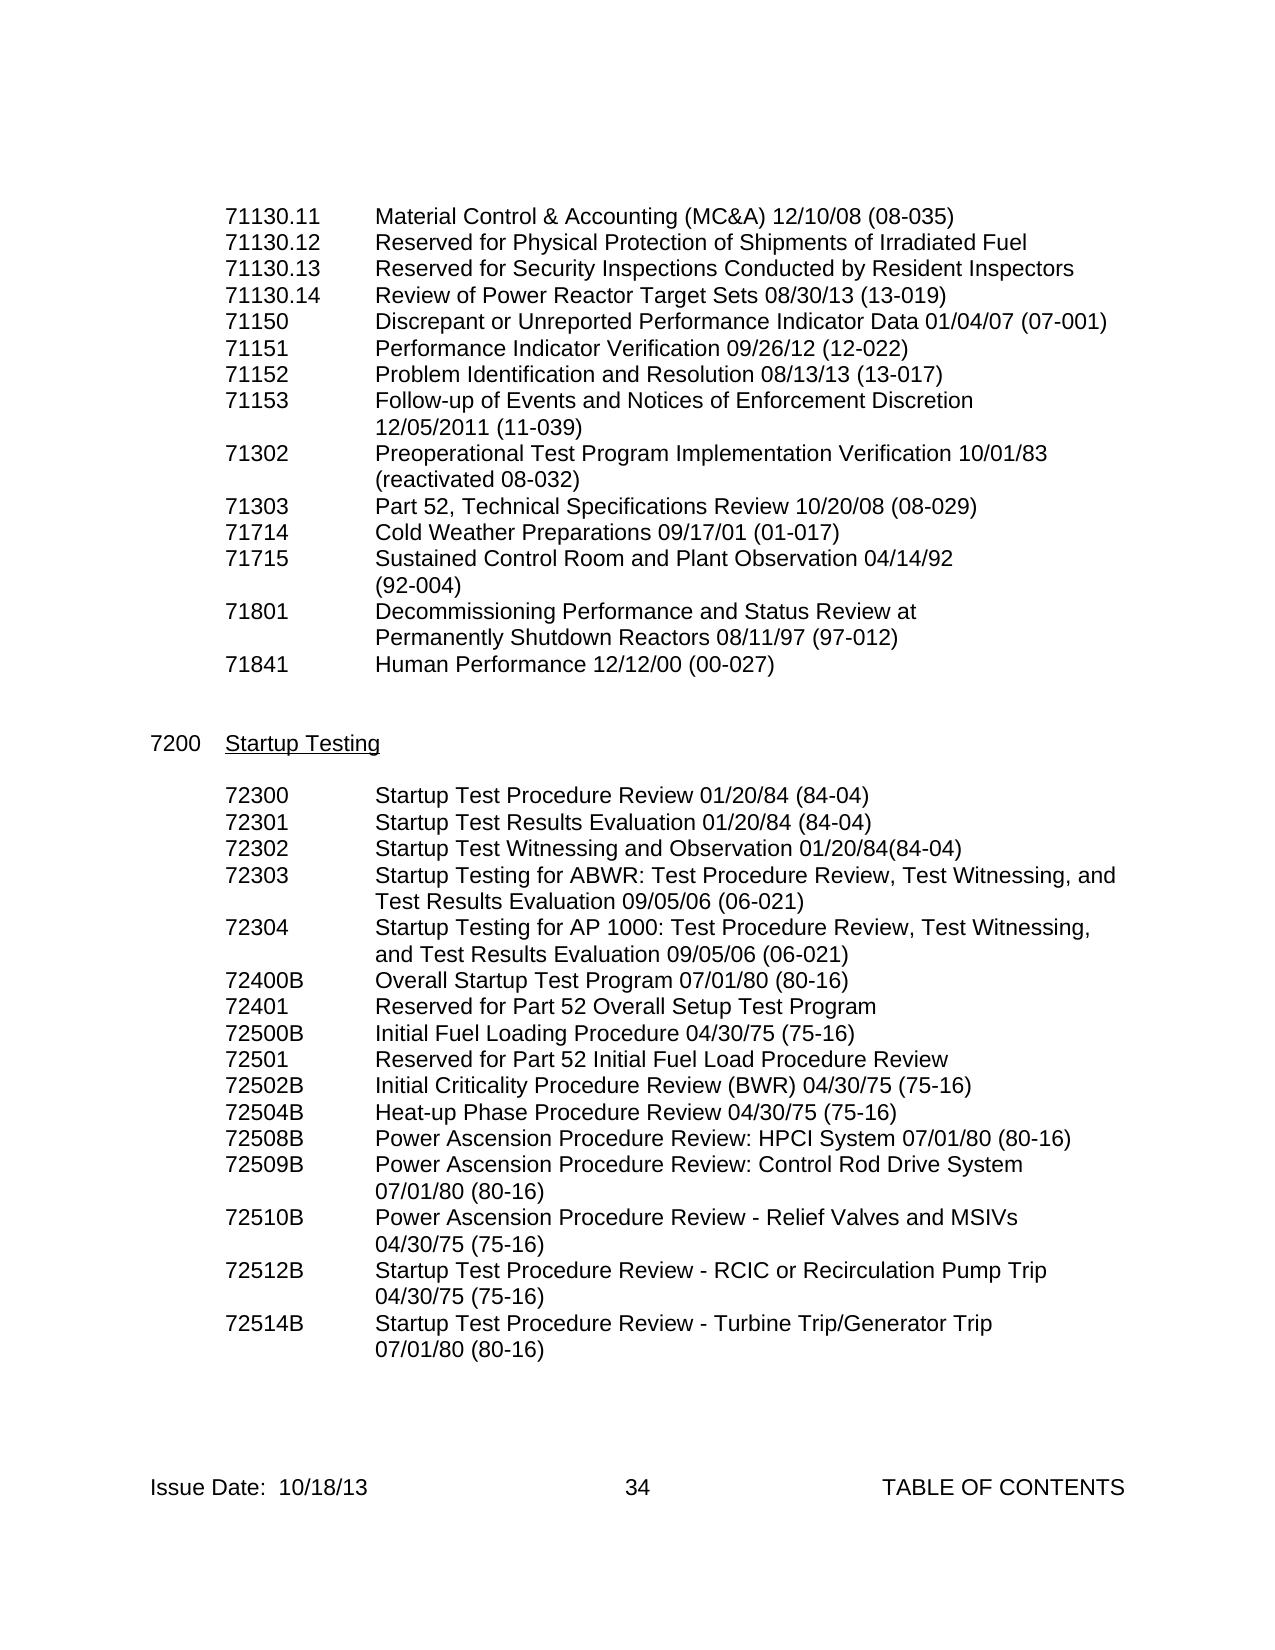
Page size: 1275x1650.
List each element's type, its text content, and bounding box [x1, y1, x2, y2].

text 72302 Startup Test Witnessing and Observation 01/20/84(84-04) [150, 835, 1125, 862]
text 72504B Heat-up Phase Procedure Review 04/30/75 (75-16) [150, 1099, 1125, 1125]
text 71130.13 Reserved for Security Inspections Conducted by Resident Inspectors [150, 255, 1125, 282]
text 71151 Performance Indicator Verification 09/26/12 (12-022) [150, 334, 1125, 361]
text 72501 Reserved for Part 52 Initial Fuel Load Procedure Review [150, 1046, 1125, 1072]
text 71715 Sustained Control Room and Plant Observation 04/14/92 [150, 545, 1125, 572]
text 07/01/80 (80-16) [150, 1336, 1125, 1362]
text 71130.14 Review of Power Reactor Target Sets 08/30/13 (13-019) [150, 282, 1125, 308]
text 71801 Decommissioning Performance and Status Review at [150, 598, 1125, 624]
text 72400B Overall Startup Test Program 07/01/80 (80-16) [150, 967, 1125, 993]
text 71841 Human Performance 12/12/00 (00-027) [150, 651, 1125, 677]
text 07/01/80 (80-16) [150, 1178, 1125, 1204]
text 72514B Startup Test Procedure Review - Turbine Trip/Generator Trip [150, 1309, 1125, 1336]
text 71714 Cold Weather Preparations 09/17/01 (01-017) [150, 519, 1125, 545]
text 72500B Initial Fuel Loading Procedure 04/30/75 (75-16) [150, 1020, 1125, 1046]
text Permanently Shutdown Reactors 08/11/97 (97-012) [150, 624, 1125, 651]
text 71150 Discrepant or Unreported Performance Indicator Data 01/04/07 (07-001) [150, 308, 1125, 334]
text 71130.11 Material Control & Accounting (MC&A) 12/10/08 (08-035) [150, 203, 1125, 229]
text 04/30/75 (75-16) [150, 1231, 1125, 1257]
text 72303 Startup Testing for ABWR: Test Procedure Review, Test Witnessing, and Test Results Evaluation 09/05/06 (06-021) [150, 862, 1125, 914]
text 71302 Preoperational Test Program Implementation Verification 10/01/83 (reactivated 08-032) [150, 440, 1125, 493]
text 71130.12 Reserved for Physical Protection of Shipments of Irradiated Fuel [150, 229, 1125, 255]
text 72401 Reserved for Part 52 Overall Setup Test Program [150, 993, 1125, 1020]
text 72510B Power Ascension Procedure Review - Relief Valves and MSIVs [150, 1204, 1125, 1231]
text 7200 Startup Testing [150, 730, 1125, 756]
text 71303 Part 52, Technical Specifications Review 10/20/08 (08-029) [150, 493, 1125, 519]
text 72301 Startup Test Results Evaluation 01/20/84 (84-04) [150, 809, 1125, 835]
text 72300 Startup Test Procedure Review 01/20/84 (84-04) [150, 782, 1125, 809]
text 72512B Startup Test Procedure Review - RCIC or Recirculation Pump Trip 04/30/75 (75-16) [175, 1257, 1125, 1309]
text 12/05/2011 (11-039) [150, 413, 1125, 440]
text 71153 Follow-up of Events and Notices of Enforcement Discretion [150, 387, 1125, 413]
text 72304 Startup Testing for AP 1000: Test Procedure Review, Test Witnessing, and Test Results Evaluation 09/05/06 (06-021) [150, 914, 1125, 967]
text 71152 Problem Identification and Resolution 08/13/13 (13-017) [150, 361, 1125, 387]
text 72509B Power Ascension Procedure Review: Control Rod Drive System [150, 1151, 1125, 1178]
text 72502B Initial Criticality Procedure Review (BWR) 04/30/75 (75-16) [150, 1072, 1125, 1099]
text (92-004) [150, 572, 1125, 598]
text 72508B Power Ascension Procedure Review: HPCI System 07/01/80 (80-16) [150, 1125, 1125, 1151]
